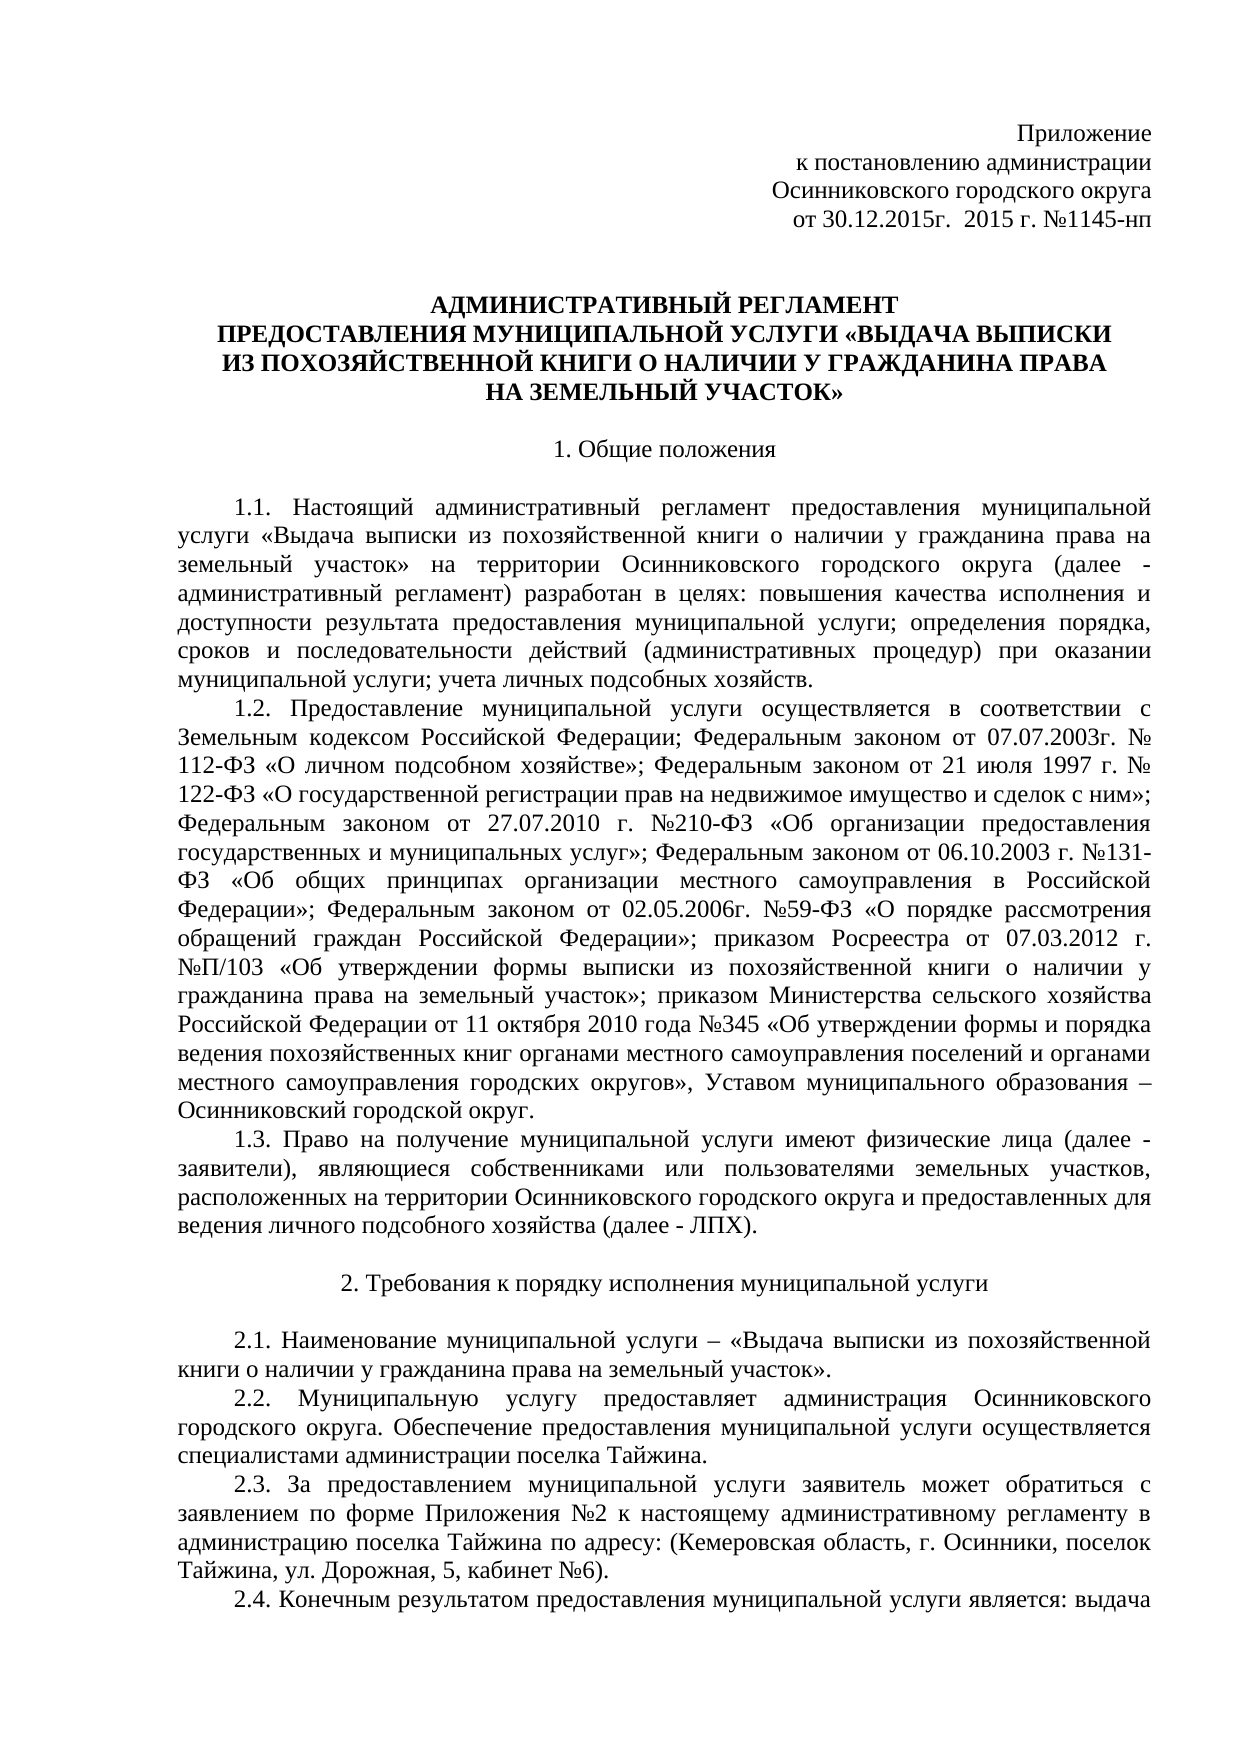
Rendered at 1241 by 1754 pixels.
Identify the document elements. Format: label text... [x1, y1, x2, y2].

text 2. Требования к порядку исполнения муниципальной услуги [177, 1268, 1152, 1297]
text 1. Общие положения [177, 434, 1152, 463]
title ПРЕДОСТАВЛЕНИЯ МУНИЦИПАЛЬНОЙ УСЛУГИ «ВЫДАЧА ВЫПИСКИ [177, 319, 1152, 348]
title НА ЗЕМЕЛЬНЫЙ УЧАСТОК» [177, 377, 1152, 406]
text 2.3. За предоставлением муниципальной услуги заявитель может обратиться с заявлением по форме Приложения №2 к настоящему административному регламенту в администрацию поселка Тайжина по адресу: (Кемеровская область, г. Осинники, поселок Тайжина, ул. Дорожная, 5, кабинет №6). [177, 1469, 1152, 1584]
text 1.3. Право на получение муниципальной услуги имеют физические лица (далее - заявители), являющиеся собственниками или пользователями земельных участков, расположенных на территории Осинниковского городского округа и предоставленных для ведения личного подсобного хозяйства (далее - ЛПХ). [177, 1124, 1152, 1239]
text Осинниковского городского округа [177, 176, 1152, 204]
text от 30.12.2015г. . №1145-нп [177, 204, 1152, 233]
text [177, 1584, 1152, 1613]
text к постановлению администрации [177, 147, 1152, 176]
text Приложение [177, 118, 1152, 147]
text 2.2. Муниципальную услугу предоставляет администрация Осинниковского городского округа. Обеспечение предоставления муниципальной услуги осуществляется специалистами администрации поселка Тайжина. [177, 1383, 1152, 1469]
text 1.1. Настоящий административный регламент предоставления муниципальной услуги «Выдача выписки из похозяйственной книги о наличии у гражданина права на земельный участок» на территории Осинниковского городского округа (далее - административный регламент) разработан в целях: повышения качества исполнения и доступности результата предоставления муниципальной услуги; определения порядка, сроков и последовательности действий (административных процедур) при оказании муниципальной услуги; учета личных подсобных хозяйств. [177, 492, 1152, 693]
title ИЗ ПОХОЗЯЙСТВЕННОЙ КНИГИ О НАЛИЧИИ У ГРАЖДАНИНА ПРАВА [177, 348, 1152, 377]
text 1.2. Предоставление муниципальной услуги осуществляется в соответствии с Земельным кодексом Российской Федерации; Федеральным законом от 07.07.2003г. № 112-ФЗ «О личном подсобном хозяйстве»; Федеральным законом от 21 июля . № 122-ФЗ «О государственной регистрации прав на недвижимое имущество и сделок с ним»; Федеральным законом от 27.07.2010 г. №210-ФЗ «Об организации предоставления государственных и муниципальных услуг»; Федеральным законом от 06.10.2003 г. №131-ФЗ «Об общих принципах организации местного самоуправления в Российской Федерации»; Федеральным законом от 02.05.2006г. №59-ФЗ «О порядке рассмотрения обращений граждан Российской Федерации»; приказом Росреестра от 07.03.2012 г. №П/103 «Об утверждении формы выписки из похозяйственной книги о наличии у гражданина права на земельный участок»; приказом Министерства сельского хозяйства Российской Федерации от 11 октября 2010 года №345 «Об утверждении формы и порядка ведения похозяйственных книг органами местного самоуправления поселений и органами местного самоуправления городских округов», Уставом муниципального образования – Осинниковский городской округ. [177, 693, 1152, 1124]
title АДМИНИСТРАТИВНЫЙ РЕГЛАМЕНТ [177, 291, 1152, 319]
text 2.1. Наименование муниципальной услуги – «Выдача выписки из похозяйственной книги о наличии у гражданина права на земельный участок». [177, 1326, 1152, 1383]
